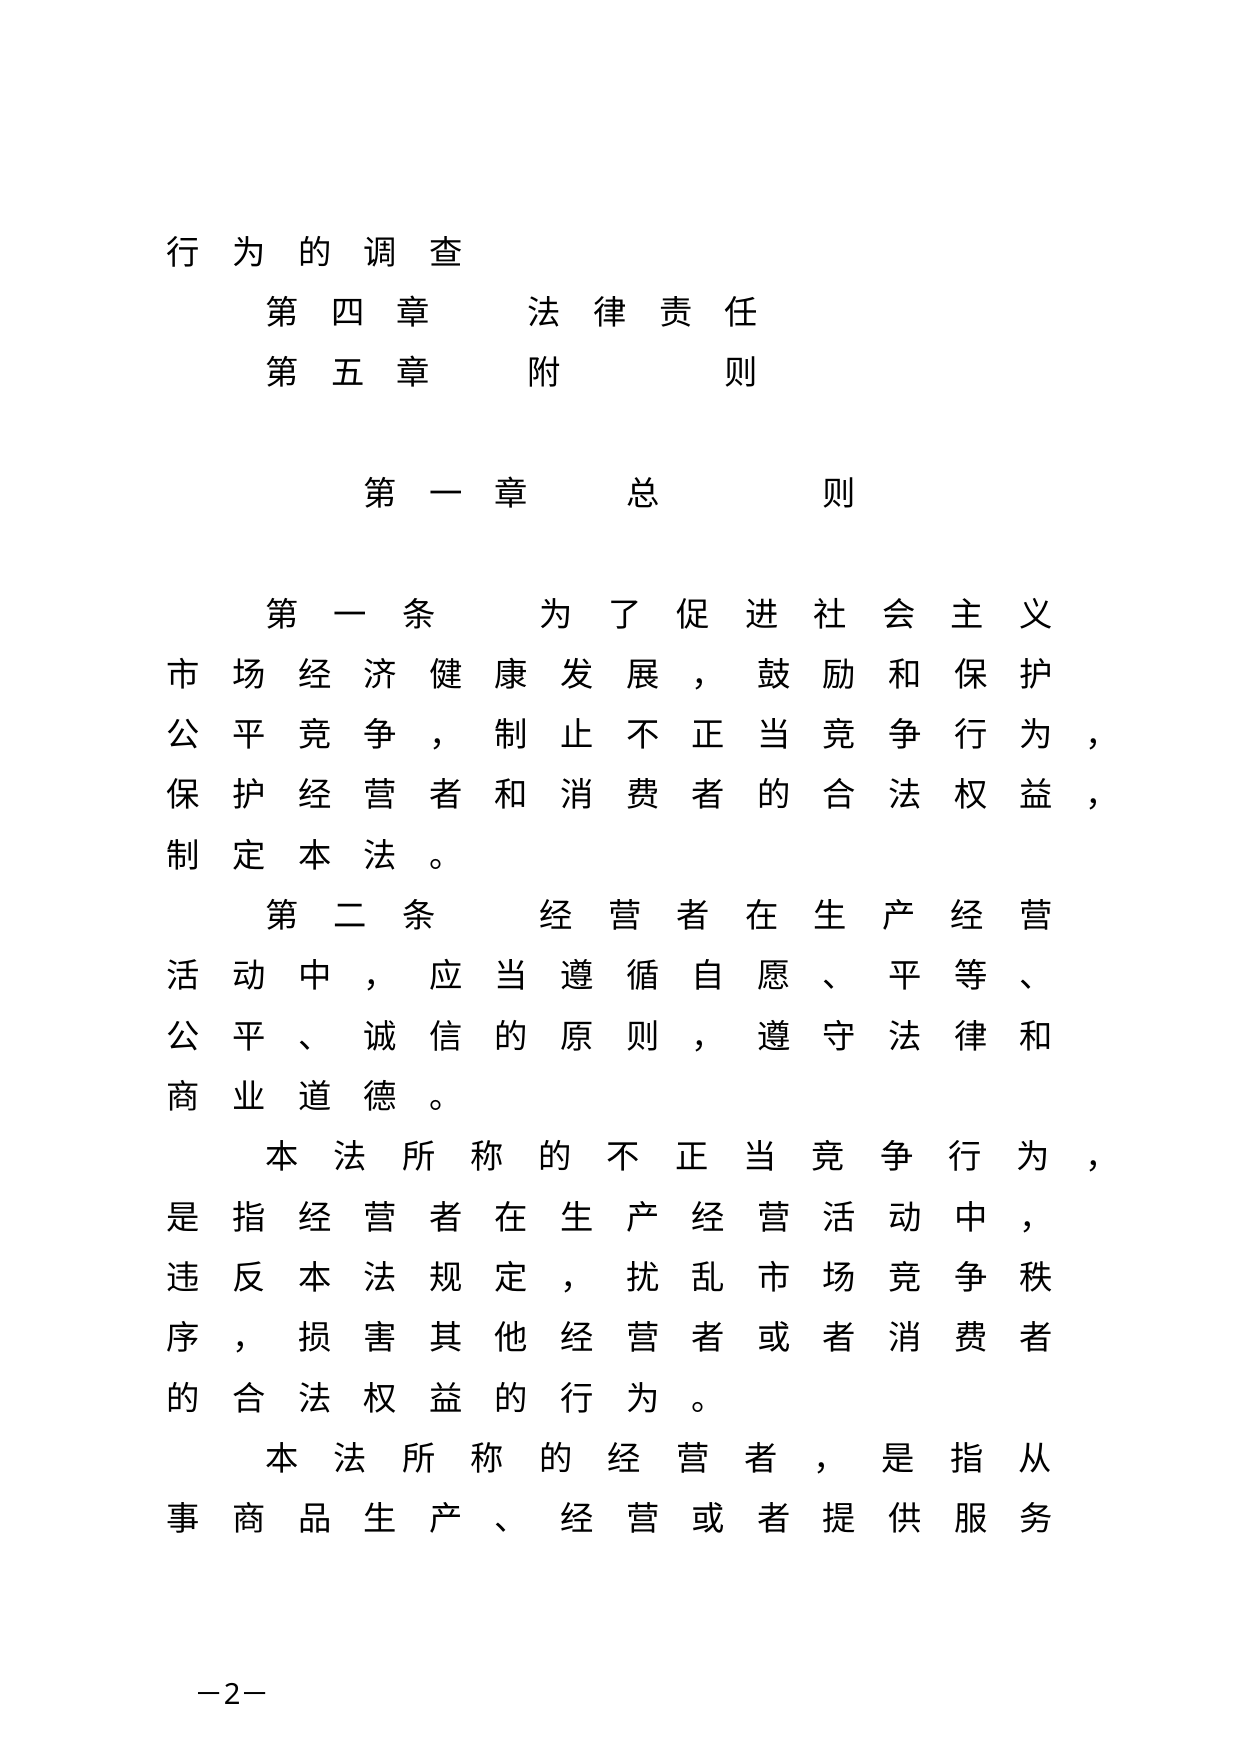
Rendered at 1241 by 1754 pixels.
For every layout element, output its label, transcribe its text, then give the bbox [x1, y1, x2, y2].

text 本法所称的不正当竞争行为，是指经营者在生产经营活动中，违反本法规定，扰乱市场竞争秩序，损害其他经营者或者消费者的合法权益的行为。 [167, 1124, 1085, 1426]
text 第三章 对涉嫌不正当竞争行为的调查 [167, 219, 1085, 280]
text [167, 1426, 1085, 1546]
text 第五章 附 则 [167, 340, 1085, 400]
text 第一条 为了促进社会主义市场经济健康发展，鼓励和保护公平竞争，制止不正当竞争行为，保护经营者和消费者的合法权益，制定本法。 [167, 581, 1085, 883]
text 第四章 法律责任 [167, 280, 1085, 340]
text 第二条 经营者在生产经营活动中，应当遵循自愿、平等、公平、诚信的原则，遵守法律和商业道德。 [167, 883, 1085, 1124]
text 第一章 总 则 [167, 461, 1085, 521]
